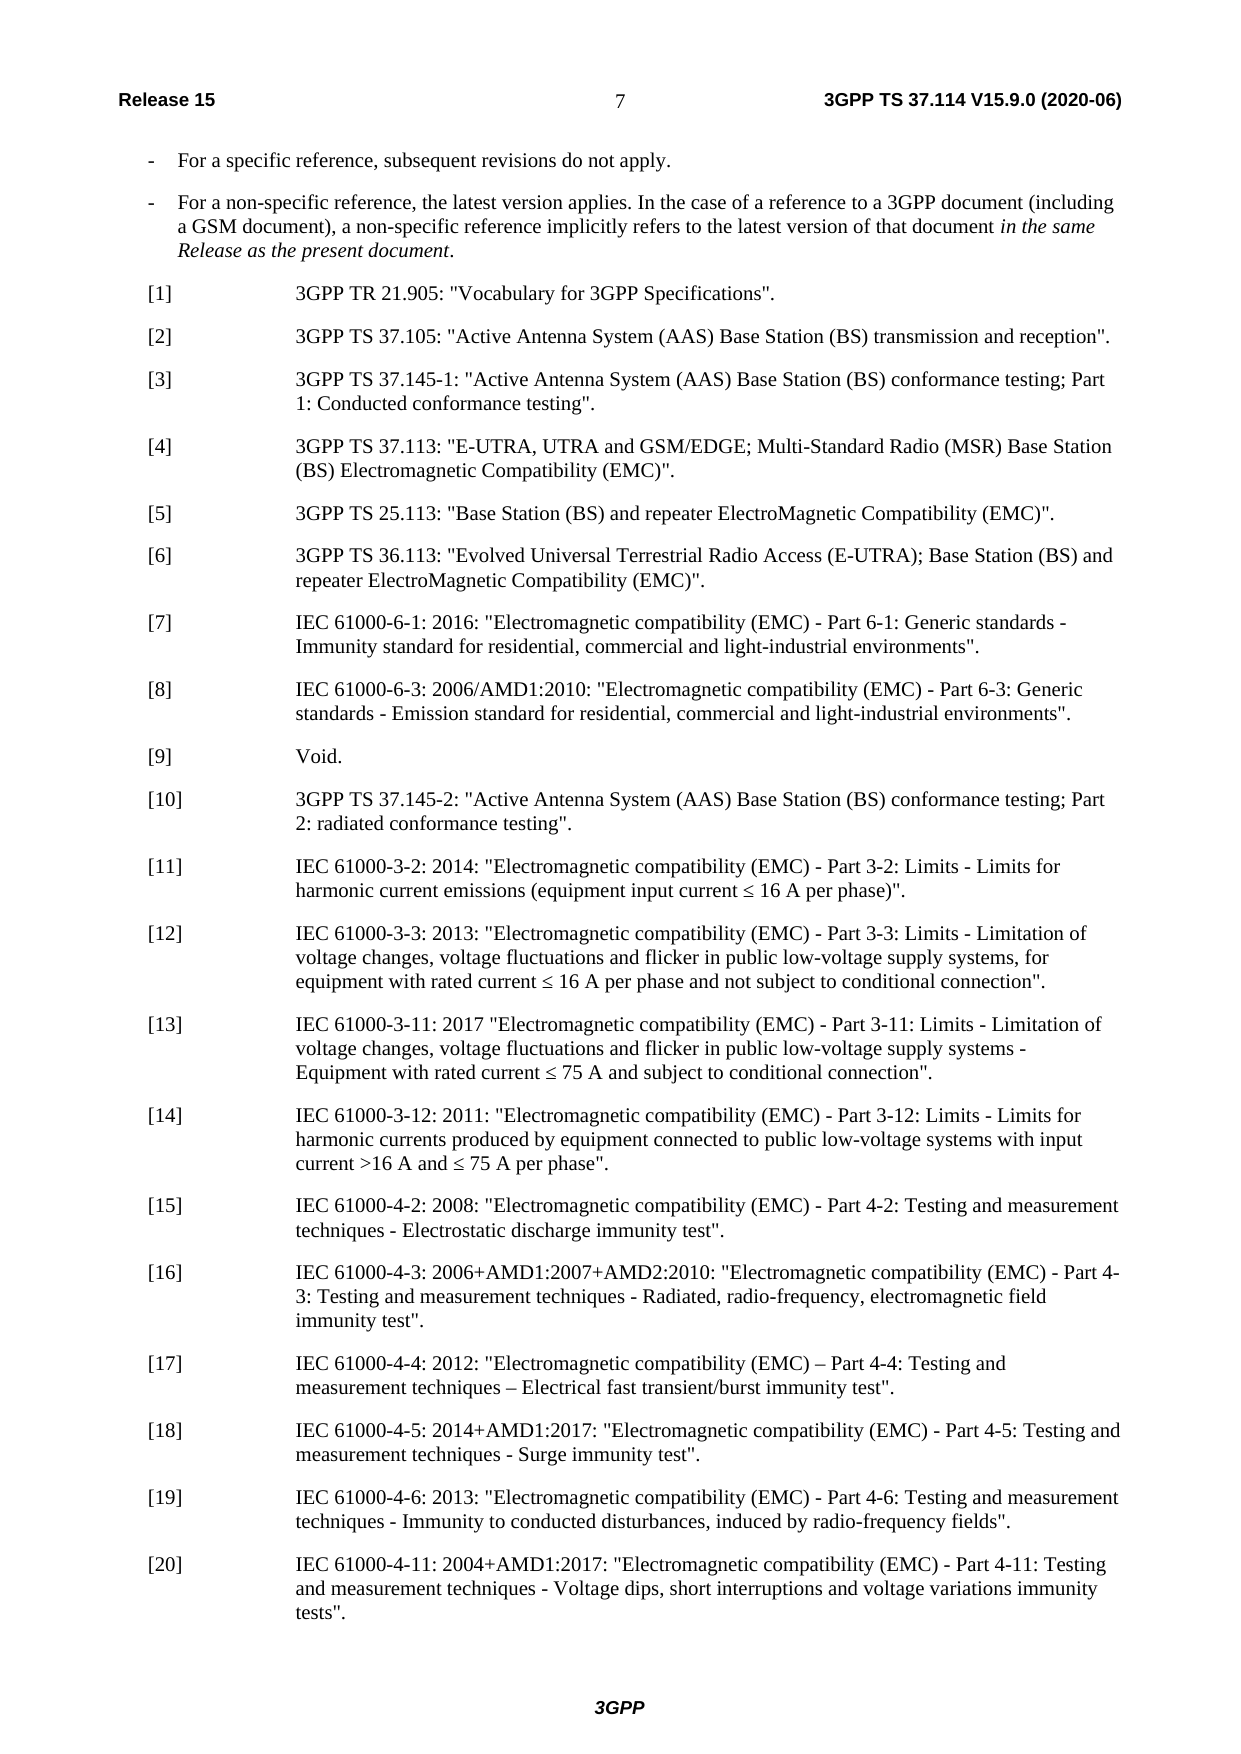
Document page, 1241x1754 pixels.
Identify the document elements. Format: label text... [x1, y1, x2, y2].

text - For a specific reference, subsequent revisions do not apply. [148, 147, 1122, 172]
text [8] IEC 61000-6-3: 2006/AMD1:2010: "Electromagnetic compatibility (EMC) - Part 6-3: Generic standards - Emission standard for residential, commercial and light-industrial environments". [148, 677, 1122, 725]
text [20] IEC 61000-4-11: 2004+AMD1:2017: "Electromagnetic compatibility (EMC) - Part 4-11: Testing and measurement techniques - Voltage dips, short interruptions and voltage variations immunity tests". [148, 1552, 1122, 1624]
text [14] IEC 61000-3-12: 2011: "Electromagnetic compatibility (EMC) - Part 3-12: Limits - Limits for harmonic currents produced by equipment connected to public low-voltage systems with input current >16 A and ≤ 75 A per phase". [148, 1102, 1122, 1175]
text [5] 3GPP TS 25.113: "Base Station (BS) and repeater ElectroMagnetic Compatibility (EMC)". [148, 501, 1122, 525]
text [13] IEC 61000-3-11: 2017 "Electromagnetic compatibility (EMC) - Part 3-11: Limits - Limitation of voltage changes, voltage fluctuations and flicker in public low-voltage supply systems - Equipment with rated current ≤ 75 A and subject to conditional connection". [148, 1012, 1122, 1084]
text [6] 3GPP TS 36.113: "Evolved Universal Terrestrial Radio Access (E-UTRA); Base Station (BS) and repeater ElectroMagnetic Compatibility (EMC)". [148, 543, 1122, 592]
text - For a non-specific reference, the latest version applies. In the case of a reference to a 3GPP document (including a GSM document), a non-specific reference implicitly refers to the latest version of that document in the same Release as the present document. [148, 190, 1122, 262]
text [2] 3GPP TS 37.105: "Active Antenna System (AAS) Base Station (BS) transmission and reception". [148, 324, 1122, 348]
text [10] 3GPP TS 37.145-2: "Active Antenna System (AAS) Base Station (BS) conformance testing; Part 2: radiated conformance testing". [148, 787, 1122, 835]
text [12] IEC 61000-3-3: 2013: "Electromagnetic compatibility (EMC) - Part 3-3: Limits - Limitation of voltage changes, voltage fluctuations and flicker in public low-voltage supply systems, for equipment with rated current ≤ 16 A per phase and not subject to conditional connection". [148, 921, 1122, 993]
text [15] IEC 61000-4-2: 2008: "Electromagnetic compatibility (EMC) - Part 4-2: Testing and measurement techniques - Electrostatic discharge immunity test". [148, 1193, 1122, 1242]
text [3] 3GPP TS 37.145-1: "Active Antenna System (AAS) Base Station (BS) conformance testing; Part 1: Conducted conformance testing". [148, 367, 1122, 415]
text [4] 3GPP TS 37.113: "E-UTRA, UTRA and GSM/EDGE; Multi-Standard Radio (MSR) Base Station (BS) Electromagnetic Compatibility (EMC)". [148, 434, 1122, 482]
text [11] IEC 61000-3-2: 2014: "Electromagnetic compatibility (EMC) - Part 3-2: Limits - Limits for harmonic current emissions (equipment input current ≤ 16 A per phase)". [148, 854, 1122, 902]
text [16] IEC 61000-4-3: 2006+AMD1:2007+AMD2:2010: "Electromagnetic compatibility (EMC) - Part 4-3: Testing and measurement techniques - Radiated, radio-frequency, electromagnetic field immunity test". [148, 1260, 1122, 1332]
text [17] IEC 61000-4-4: 2012: "Electromagnetic compatibility (EMC) – Part 4-4: Testing and measurement techniques – Electrical fast transient/burst immunity test". [148, 1351, 1122, 1399]
text [7] IEC 61000-6-1: 2016: "Electromagnetic compatibility (EMC) - Part 6-1: Generic standards - Immunity standard for residential, commercial and light-industrial environments". [148, 610, 1122, 658]
text [9] Void. [148, 744, 1122, 768]
text [18] IEC 61000-4-5: 2014+AMD1:2017: "Electromagnetic compatibility (EMC) - Part 4-5: Testing and measurement techniques - Surge immunity test". [148, 1418, 1122, 1466]
text [1] 3GPP TR 21.905: "Vocabulary for 3GPP Specifications". [148, 281, 1122, 305]
text [19] IEC 61000-4-6: 2013: "Electromagnetic compatibility (EMC) - Part 4-6: Testing and measurement techniques - Immunity to conducted disturbances, induced by radio-frequency fields". [148, 1485, 1122, 1533]
